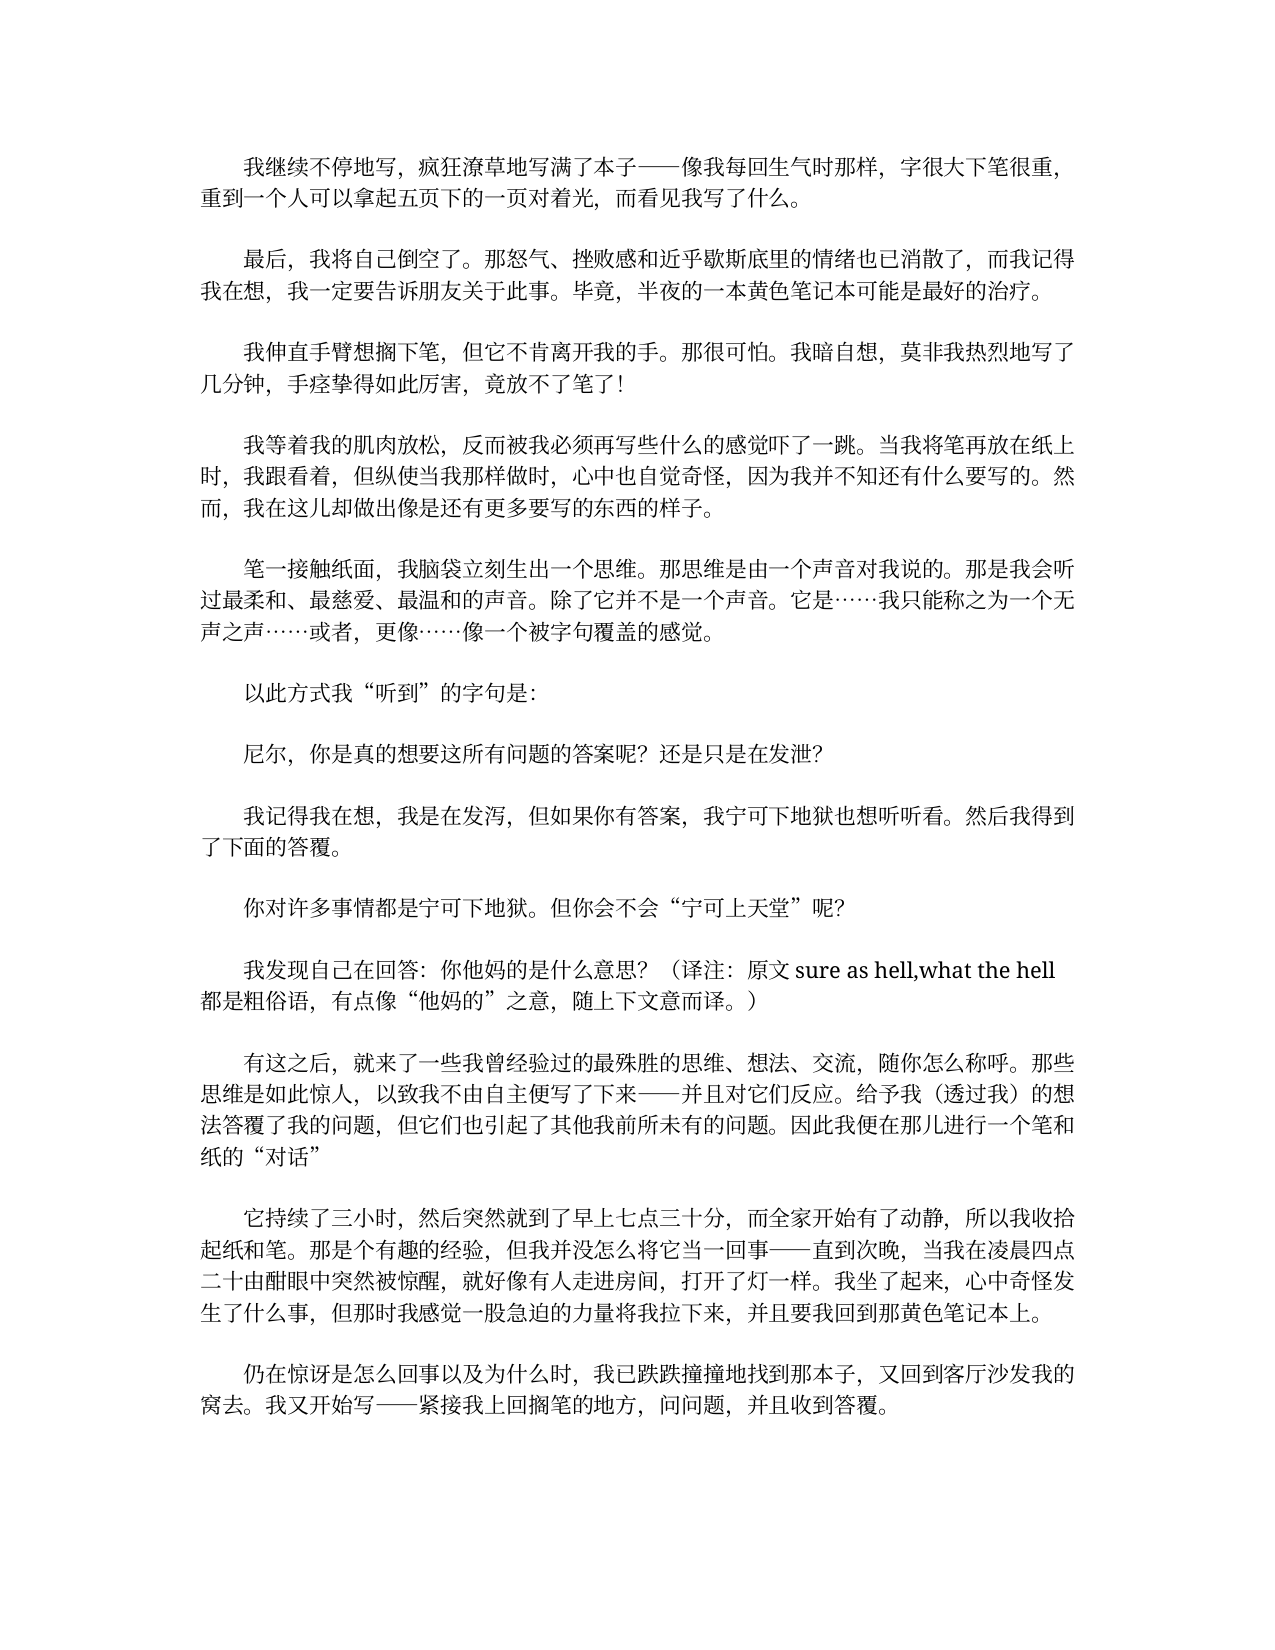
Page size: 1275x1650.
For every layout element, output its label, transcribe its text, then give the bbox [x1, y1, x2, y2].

text 我发现自己在回答：你他妈的是什么意思？（译注：原文sure as hell,what the hell都是粗俗语，有点像“他妈的”之意，随上下文意而译。） [200, 953, 1075, 1016]
text 有这之后，就来了一些我曾经验过的最殊胜的思维、想法、交流，随你怎么称呼。那些思维是如此惊人，以致我不由自主便写了下来——并且对它们反应。给予我（透过我）的想法答覆了我的问题，但它们也引起了其他我前所未有的问题。因此我便在那儿进行一个笔和纸的“对话” [200, 1046, 1075, 1172]
text 我等着我的肌肉放松，反而被我必须再写些什么的感觉吓了一跳。当我将笔再放在纸上时，我跟看着，但纵使当我那样做时，心中也自觉奇怪，因为我并不知还有什么要写的。然而，我在这儿却做出像是还有更多要写的东西的样子。 [200, 428, 1075, 522]
text 我继续不停地写，疯狂潦草地写满了本子——像我每回生气时那样，字很大下笔很重，重到一个人可以拿起五页下的一页对着光，而看见我写了什么。 [200, 150, 1075, 213]
text 最后，我将自己倒空了。那怒气、挫败感和近乎歇斯底里的情绪也已消散了，而我记得我在想，我一定要告诉朋友关于此事。毕竟，半夜的一本黄色笔记本可能是最好的治疗。 [200, 243, 1075, 306]
text 以此方式我“听到”的字句是： [200, 676, 1075, 708]
text 我伸直手臂想搁下笔，但它不肯离开我的手。那很可怕。我暗自想，莫非我热烈地写了几分钟，手痉挚得如此厉害，竟放不了笔了！ [200, 335, 1075, 398]
text 它持续了三小时，然后突然就到了早上七点三十分，而全家开始有了动静，所以我收拾起纸和笔。那是个有趣的经验，但我并没怎么将它当一回事——直到次晚，当我在凌晨四点二十由酣眼中突然被惊醒，就好像有人走进房间，打开了灯一样。我坐了起来，心中奇怪发生了什么事，但那时我感觉一股急迫的力量将我拉下来，并且要我回到那黄色笔记本上。 [200, 1201, 1075, 1327]
text 我记得我在想，我是在发泻，但如果你有答案，我宁可下地狱也想听听看。然后我得到了下面的答覆。 [200, 799, 1075, 862]
text 笔一接触纸面，我脑袋立刻生出一个思维。那思维是由一个声音对我说的。那是我会听过最柔和、最慈爱、最温和的声音。除了它并不是一个声音。它是……我只能称之为一个无声之声……或者，更像……像一个被字句覆盖的感觉。 [200, 552, 1075, 647]
text 尼尔，你是真的想要这所有问题的答案呢？还是只是在发泄？ [200, 738, 1075, 769]
text 仍在惊讶是怎么回事以及为什么时，我已跌跌撞撞地找到那本子，又回到客厅沙发我的窝去。我又开始写——紧接我上回搁笔的地方，问问题，并且收到答覆。 [200, 1357, 1075, 1420]
text 你对许多事情都是宁可下地狱。但你会不会“宁可上天堂”呢？ [200, 892, 1075, 923]
